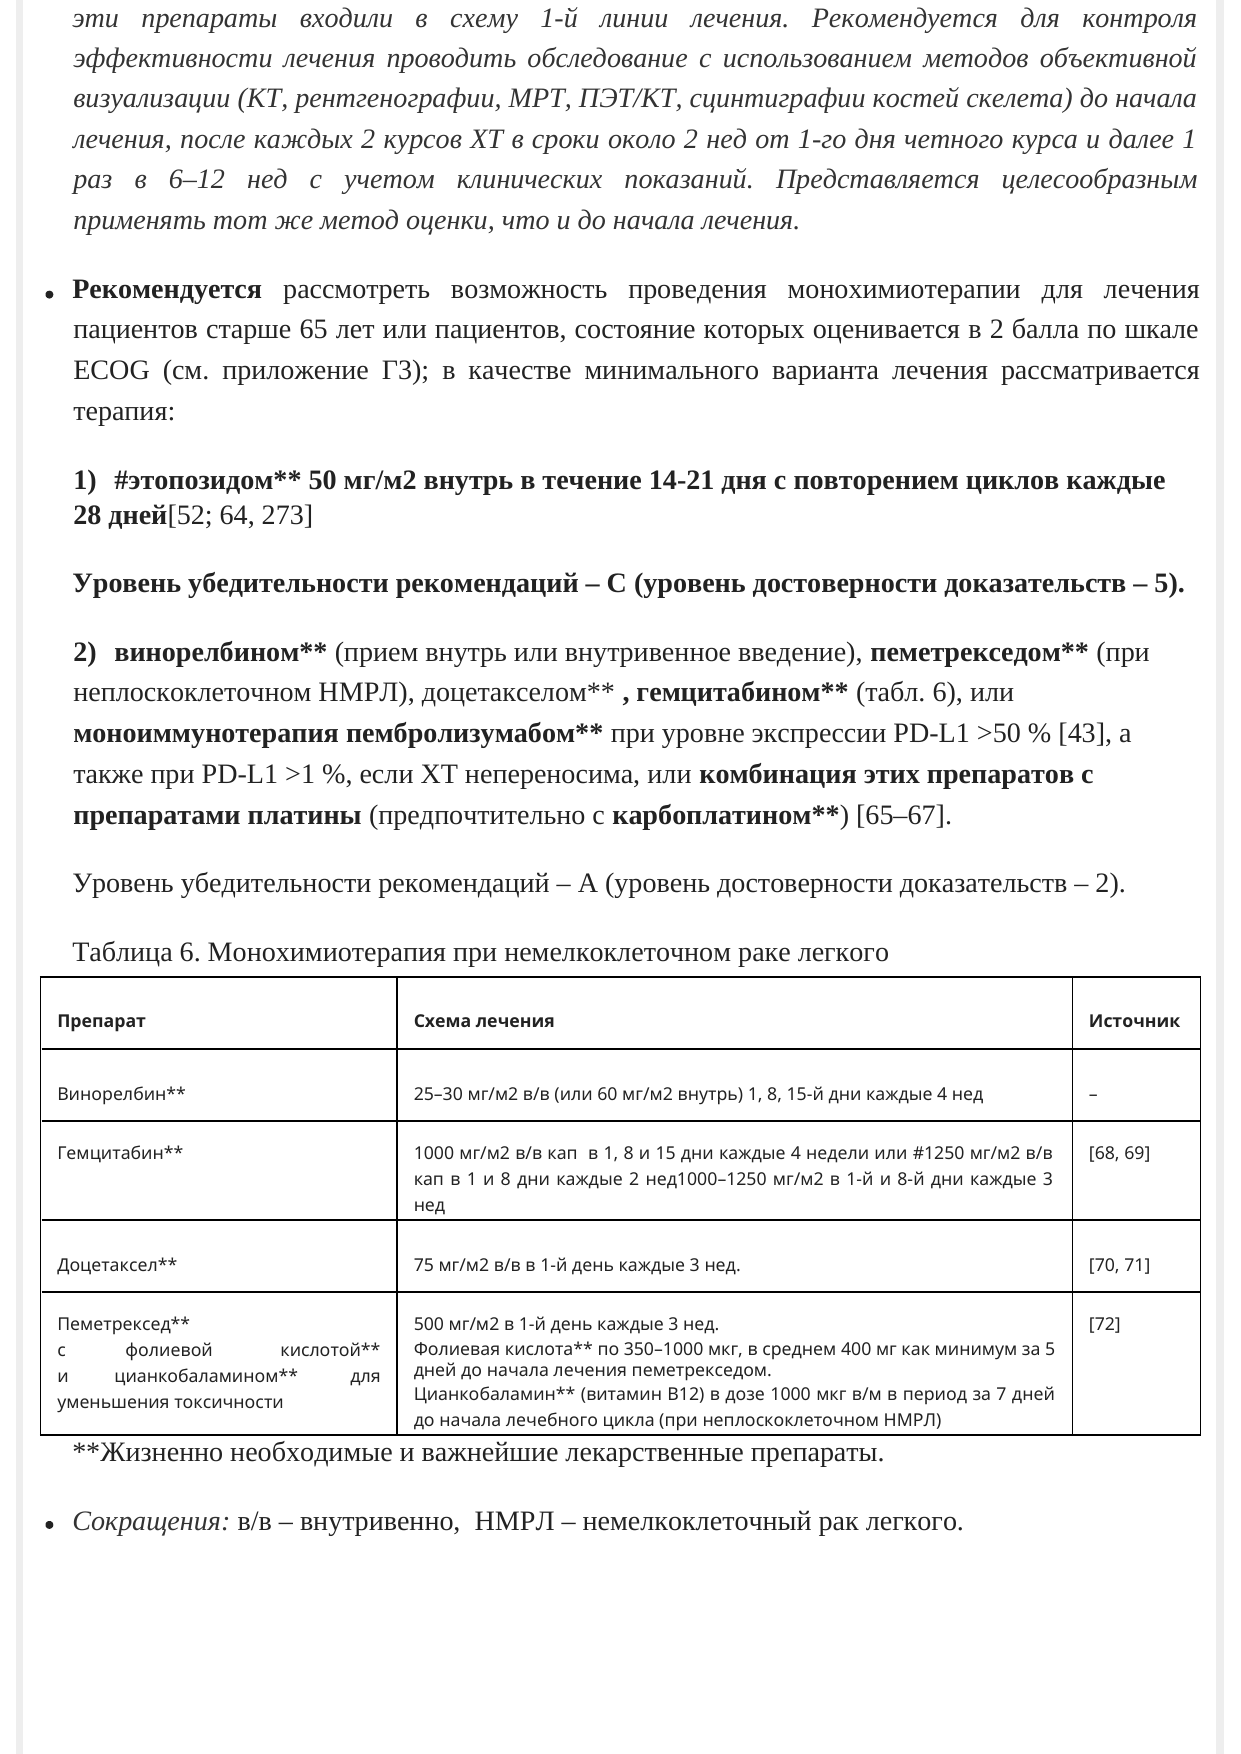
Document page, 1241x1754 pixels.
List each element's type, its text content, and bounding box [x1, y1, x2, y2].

table_header [276, 978, 396, 1048]
table_cell Пеметрексед** с фолиевой кислотой** и цианкобаламином** для уменьшения токсичности [41, 1292, 396, 1434]
text **Жизненно необходимые и важнейшие лекарственные препараты. [39, 1435, 1201, 1468]
table_cell 500 мг/м2 в 1-й день каждые 3 нед. Фолиевая кислота** по 350–1000 мкг, в среднем 400 мг как минимум за 5 дней до начала лечения пеметрекседом. Цианкобаламин** (витамин В12) в дозе 1000 мкг в/м в период за 7 дней до начала лечебного цикла (при неплоскоклеточном НМРЛ) [398, 1293, 1072, 1434]
table_cell [276, 1221, 396, 1291]
table_cell 1000 мг/м2 в/в кап в 1, 8 и 15 дни каждые 4 недели или #1250 мг/м2 в/в кап в 1 и 8 дни каждые 2 нед1000–1250 мг/м2 в 1-й и 8-й дни каждые 3 нед [398, 1122, 1072, 1219]
text эти препараты входили в схему 1-й линии лечения. Рекомендуется для контроля эффективности лечения проводить обследование с использованием методов объективной визуализации (КТ, рентгенографии, МРТ, ПЭТ/КТ, сцинтиграфии костей скелета) до начала лечения, после каждых 2 курсов ХТ в сроки около 2 нед от 1-го дня четного курса и далее 1 раз в 6–12 нед с учетом клинических показаний. Представляется целесообразным применять тот же метод оценки, что и до начала лечения. [37, 1, 1201, 235]
table_cell 25–30 мг/м2 в/в (или 60 мг/м2 внутрь) 1, 8, 15-й дни каждые 4 нед [398, 1050, 1072, 1120]
table_header Источник [1073, 978, 1200, 1048]
table_cell [276, 1050, 396, 1120]
table_cell [276, 1122, 396, 1219]
table_cell Доцетаксел** [41, 1220, 276, 1291]
table_header Препарат [41, 978, 276, 1048]
table_cell [68, 69] [1073, 1122, 1200, 1219]
list винорелбином** (прием внутрь или внутривенное введение), пеметрекседом** (при неплоскоклеточном НМРЛ), доцетакселом** , гемцитабином** (табл. 6), или моноиммунотерапия пембролизумабом** при уровне экспрессии PD-L1 >50 % [43], а также при PD-L1 >1 %, если ХТ непереносима, или комбинация этих препаратов с препаратами платины (предпочтительно с карбоплатином**) [65–67]. [40, 635, 1201, 830]
text Уровень убедительности рекомендаций – A (уровень достоверности доказательств – 2). [39, 867, 1201, 899]
table_cell – [1073, 1050, 1200, 1120]
text Рекомендуется рассмотреть возможность проведения монохимиотерапии для лечения пациентов старше 65 лет или пациентов, состояние которых оценивается в 2 балла по шкале ECOG (см. приложение Г3); в качестве минимального варианта лечения рассматривается терапия: [39, 272, 1201, 426]
table_cell Винорелбин** [41, 1049, 276, 1120]
text Уровень убедительности рекомендаций – С (уровень достоверности доказательств – 5). [37, 567, 1201, 599]
table_cell 75 мг/м2 в/в в 1-й день каждые 3 нед. [398, 1221, 1072, 1291]
table_cell [70, 71] [1073, 1221, 1200, 1291]
table_header Схема лечения [398, 978, 1072, 1048]
text Таблица 6. Монохимиотерапия при немелкоклеточном раке легкого [39, 935, 1201, 968]
list #этопозидом** 50 мг/м2 внутрь в течение 14-21 дня с повторением циклов каждые 28 дней[52; 64, 273] [40, 463, 1201, 531]
table_cell Гемцитабин** [41, 1121, 276, 1219]
text Сокращения: в/в – внутривенно, НМРЛ – немелкоклеточный рак легкого. [39, 1504, 1201, 1537]
table_cell [72] [1073, 1293, 1200, 1434]
